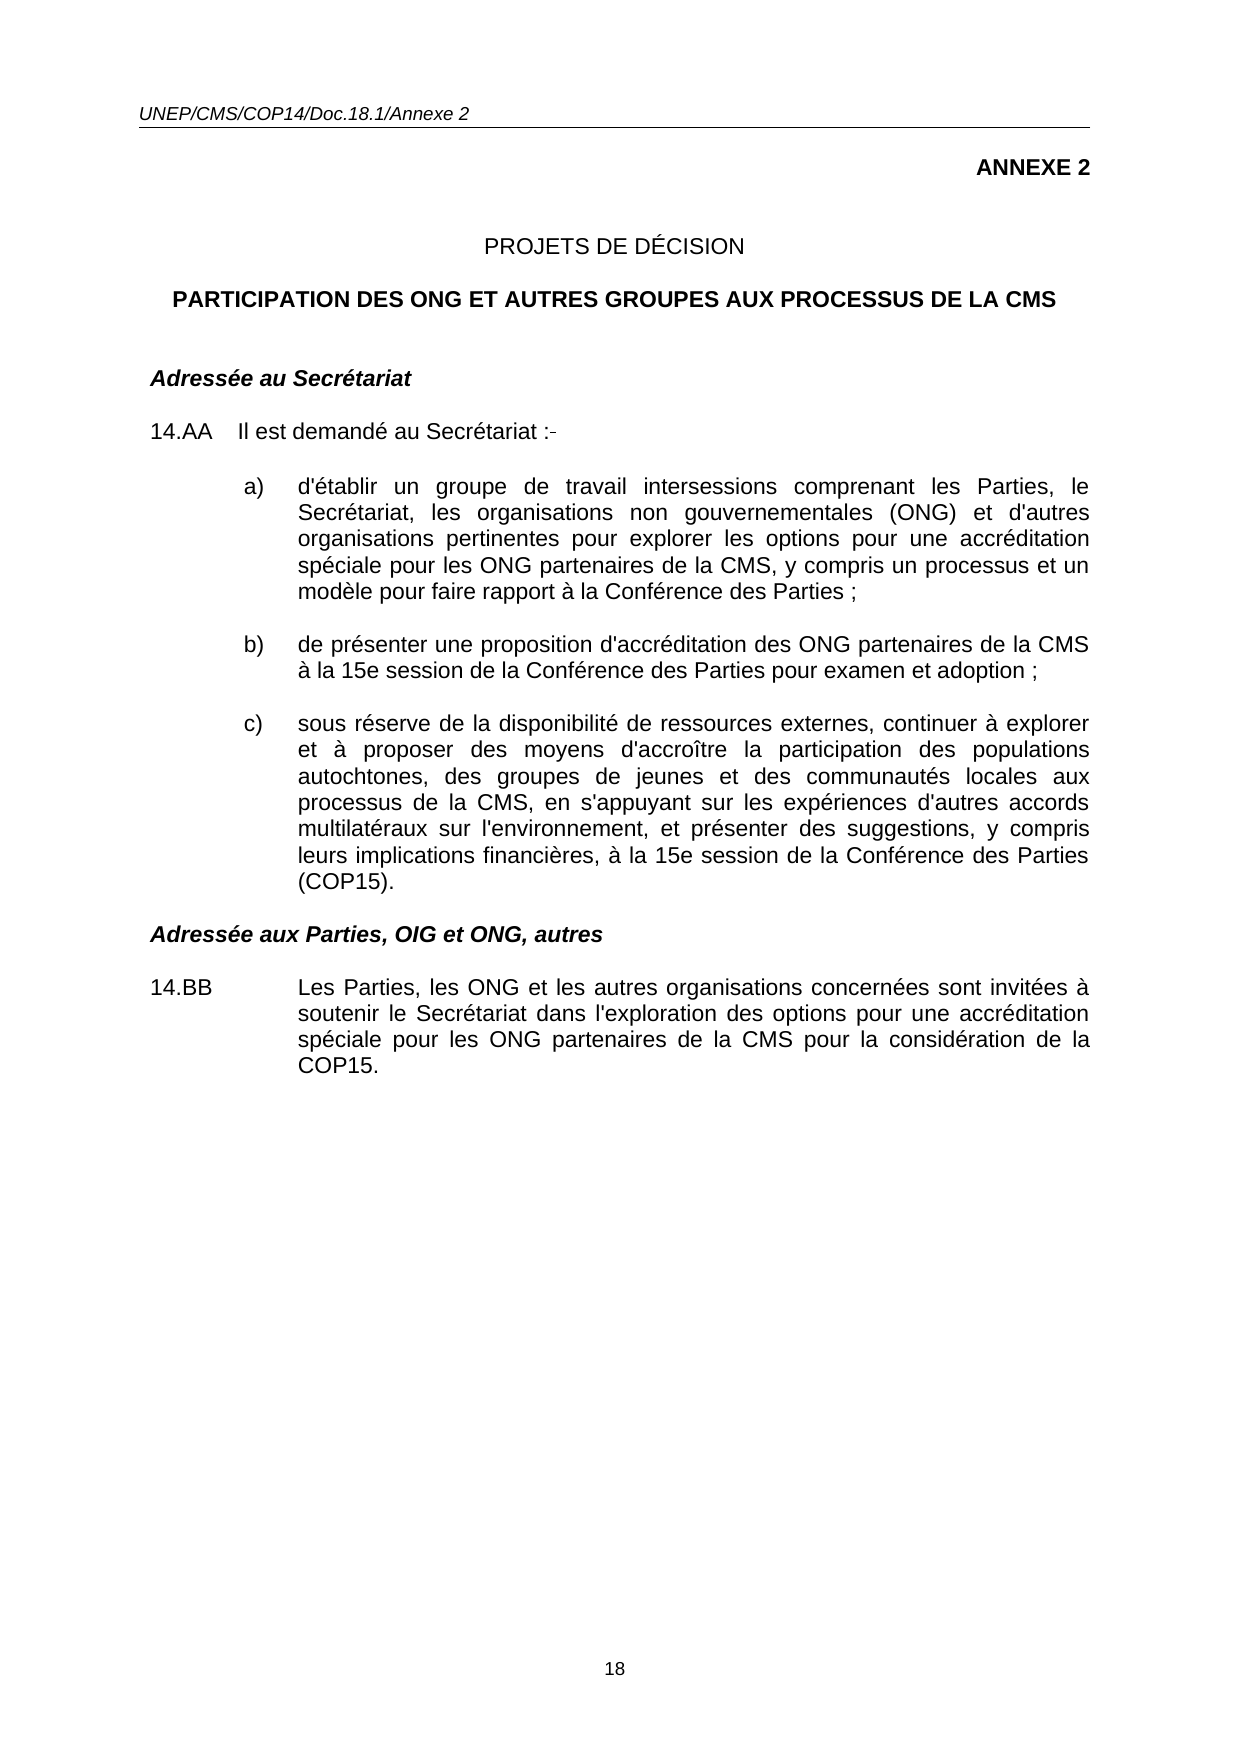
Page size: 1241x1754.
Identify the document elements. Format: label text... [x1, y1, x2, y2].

text PROJETS DE DÉCISION [139, 233, 1090, 259]
text Adressée au Secrétariat [150, 365, 1090, 391]
text 14.BB Les Parties, les ONG et les autres organisations concernées sont invitées à soutenir le Secrétariat dans l'exploration des options pour une accréditation spéciale pour les ONG partenaires de la CMS pour la considération de la COP15. [150, 973, 1090, 1079]
text ANNEXE 2 [139, 154, 1090, 180]
text c) sous réserve de la disponibilité de ressources externes, continuer à explorer et à proposer des moyens d'accroître la participation des populations autochtones, des groupes de jeunes et des communautés locales aux processus de la CMS, en s'appuyant sur les expériences d'autres accords multilatéraux sur l'environnement, et présenter des suggestions, y compris leurs implications financières, à la 15e session de la Conférence des Parties (COP15). [244, 710, 1090, 894]
text 14.AA Il est demandé au Secrétariat : [150, 418, 1090, 444]
text a) d'établir un groupe de travail intersessions comprenant les Parties, le Secrétariat, les organisations non gouvernementales (ONG) et d'autres organisations pertinentes pour explorer les options pour une accréditation spéciale pour les ONG partenaires de la CMS, y compris un processus et un modèle pour faire rapport à la Conférence des Parties ; [244, 473, 1090, 604]
text Adressée aux Parties, OIG et ONG, autres [150, 921, 1090, 947]
text b) de présenter une proposition d'accréditation des ONG partenaires de la CMS à la 15e session de la Conférence des Parties pour examen et adoption ; [244, 631, 1090, 683]
text PARTICIPATION DES ONG ET AUTRES GROUPES AUX PROCESSUS DE LA CMS [139, 286, 1090, 312]
